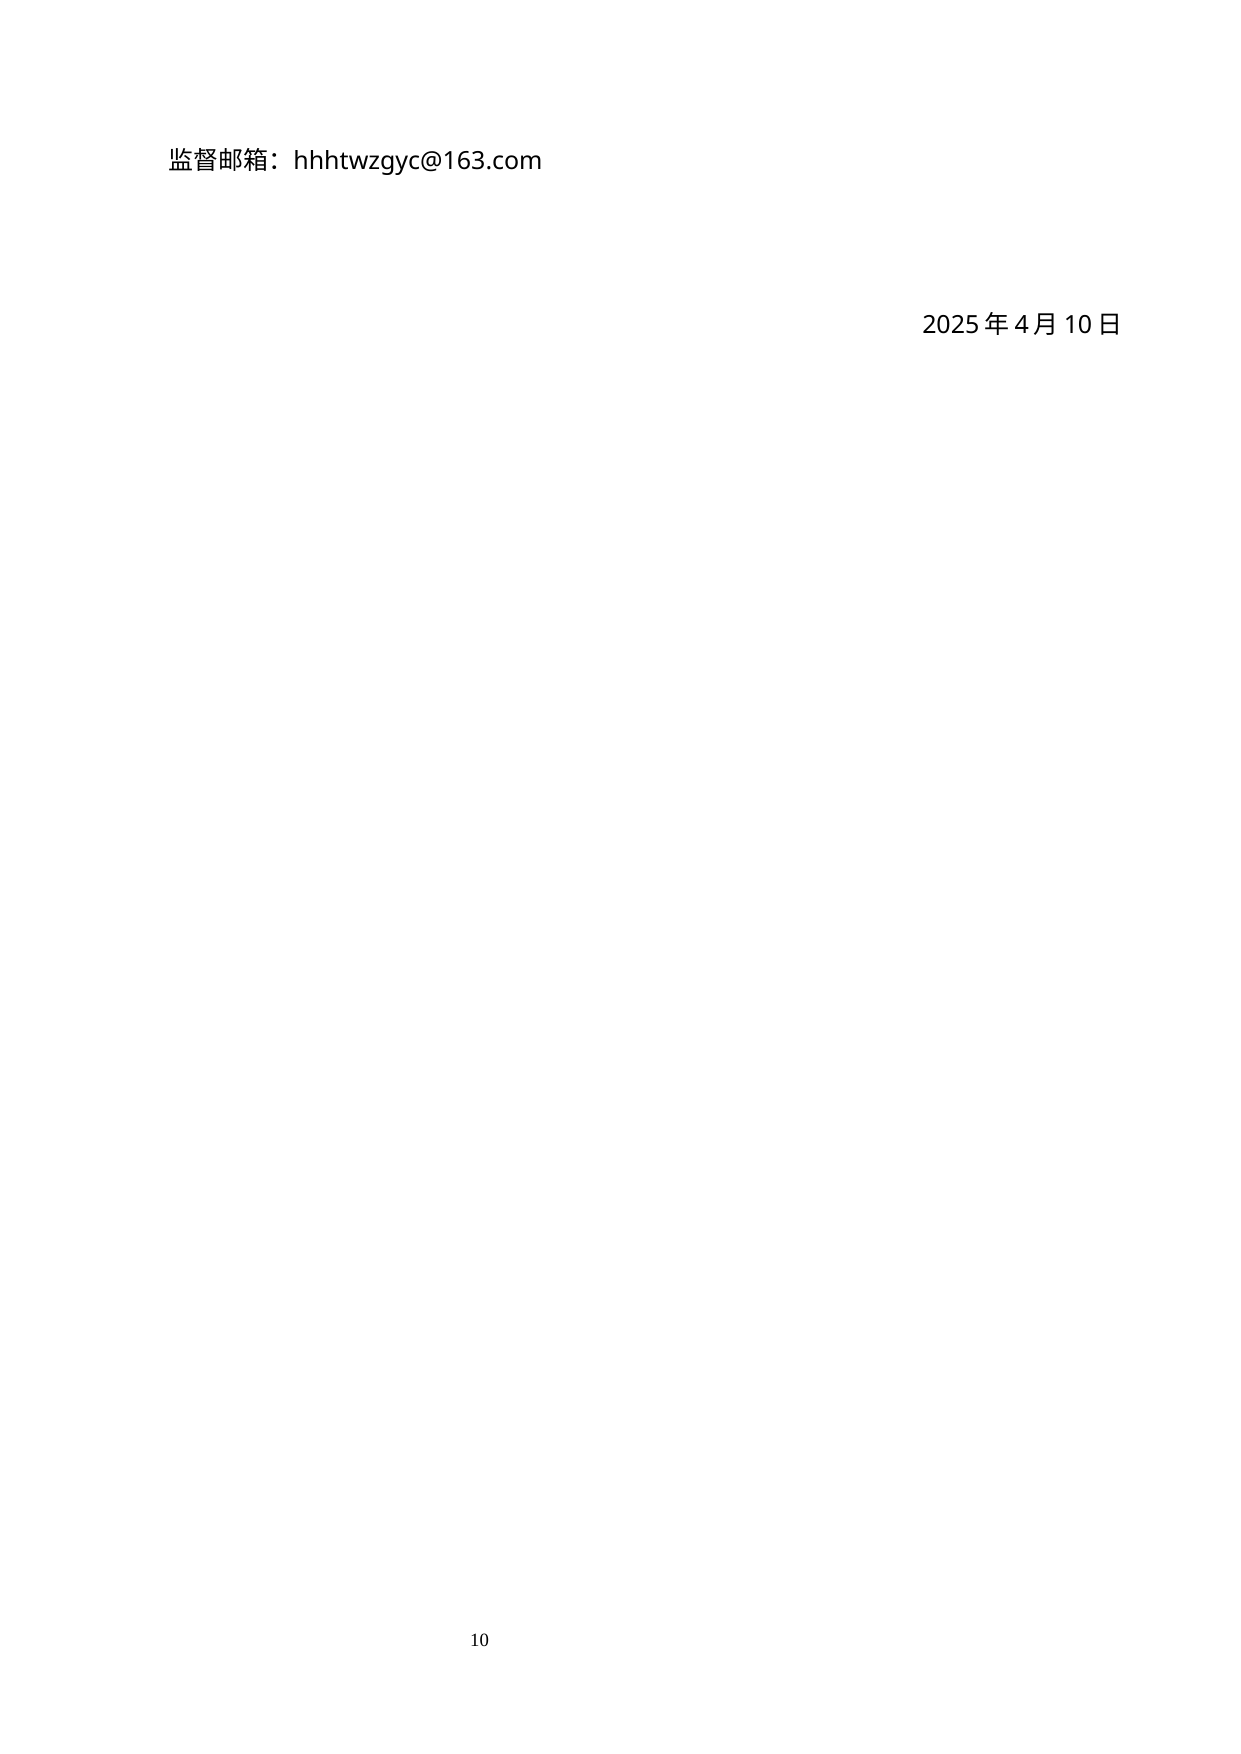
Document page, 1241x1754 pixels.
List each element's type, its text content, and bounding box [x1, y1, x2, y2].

text 2025年4月10日 [118, 290, 1122, 355]
text 监督邮箱：hhhtwzgyc@163.com [118, 126, 1122, 191]
